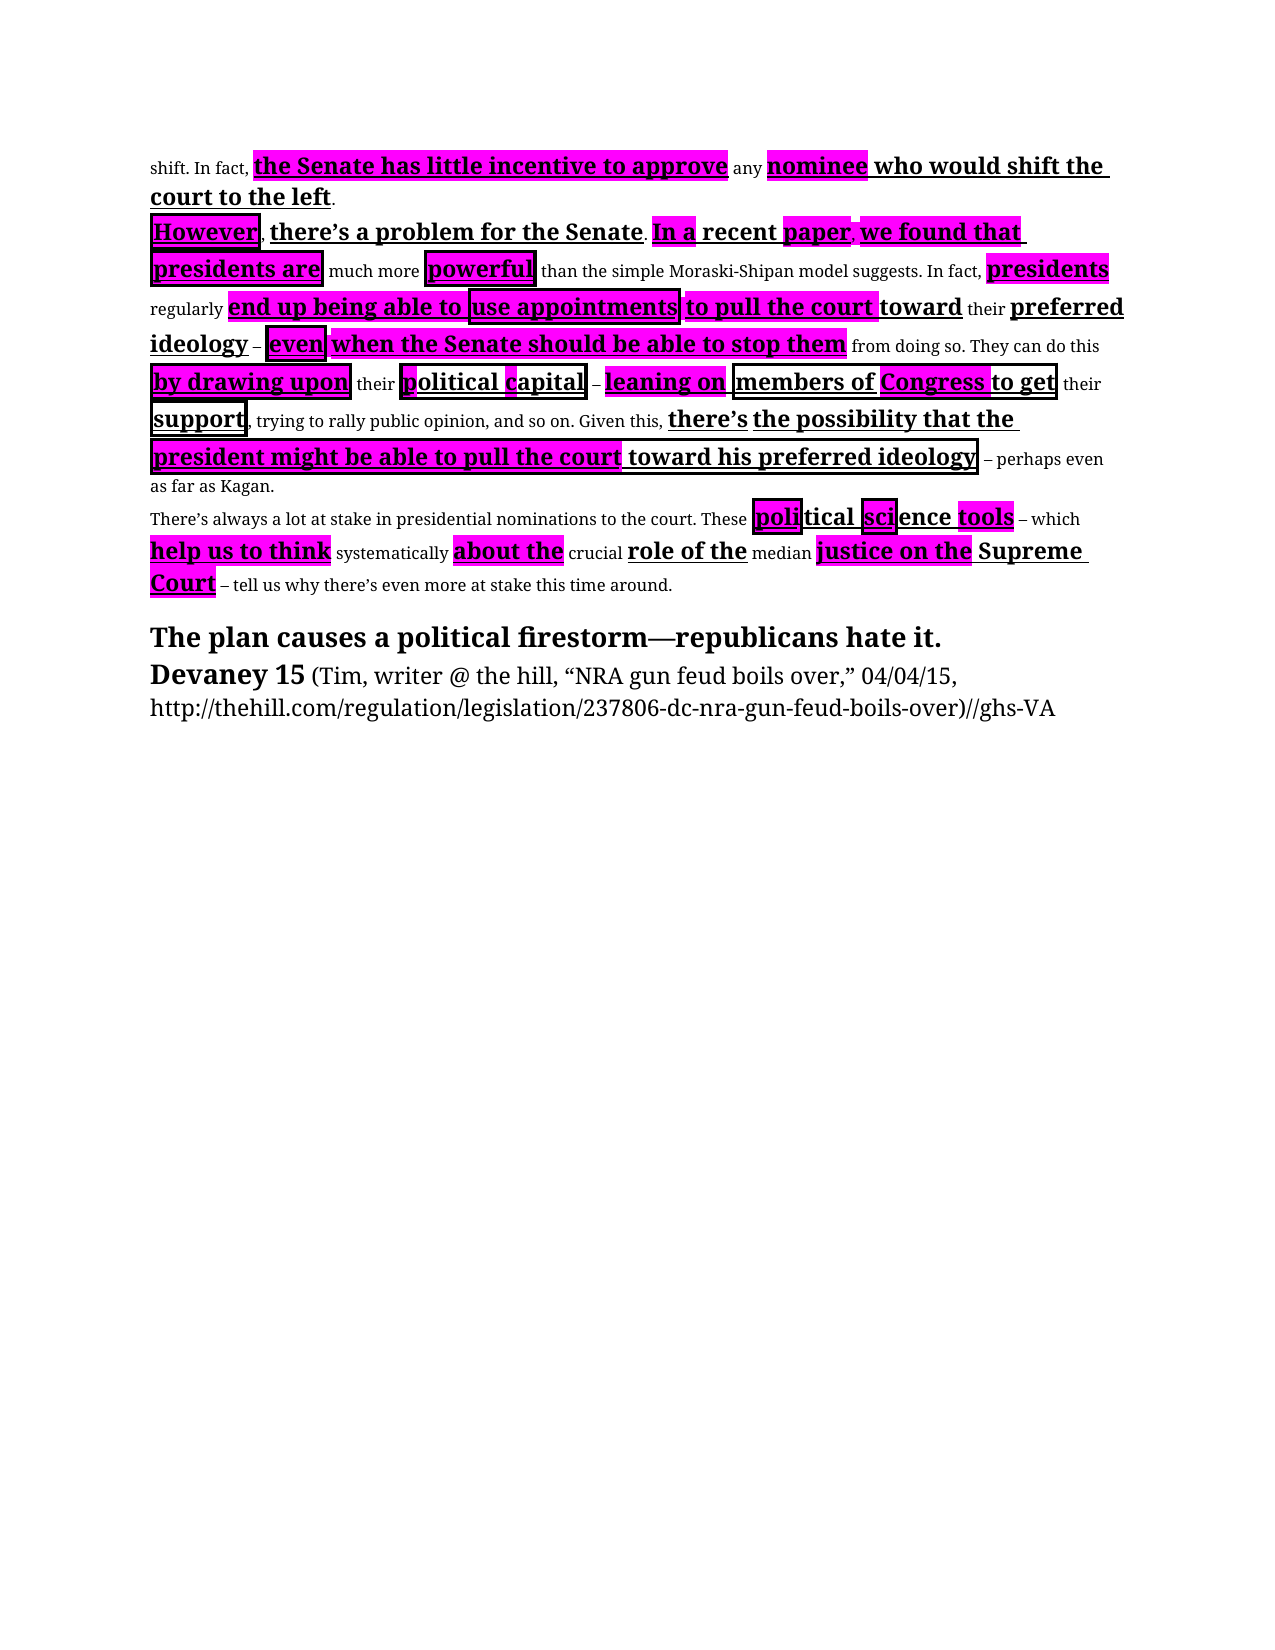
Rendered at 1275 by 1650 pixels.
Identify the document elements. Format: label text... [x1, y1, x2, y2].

subtitle The plan causes a political firestorm—republicans hate it. [150, 618, 1125, 655]
text However, there’s a problem for the Senate. In a recent paper, we found that presidents are much more powerful than the simple Moraski-Shipan model suggests. In fact, presidents regularly end up being able to use appointments to pull the court toward their preferred ideology – even when the Senate should be able to stop them from doing so. They can do this by drawing upon their political capital – leaning on members of Congress to get their support, trying to rally public opinion, and so on. Given this, there’s the possibility that the president might be able to pull the court toward his preferred ideology – perhaps even as far as Kagan. [150, 212, 1125, 498]
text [150, 150, 1125, 212]
text Devaney 15 (Tim, writer @ the hill, “NRA gun feud boils over,” 04/04/15, http://thehill.com/regulation/legislation/237806-dc-nra-gun-feud-boils-over)//ghs-VA [150, 655, 1125, 723]
text There’s always a lot at stake in presidential nominations to the court. These political science tools – which help us to think systematically about the crucial role of the median justice on the Supreme Court – tell us why there’s even more at stake this time around. [150, 498, 1125, 598]
